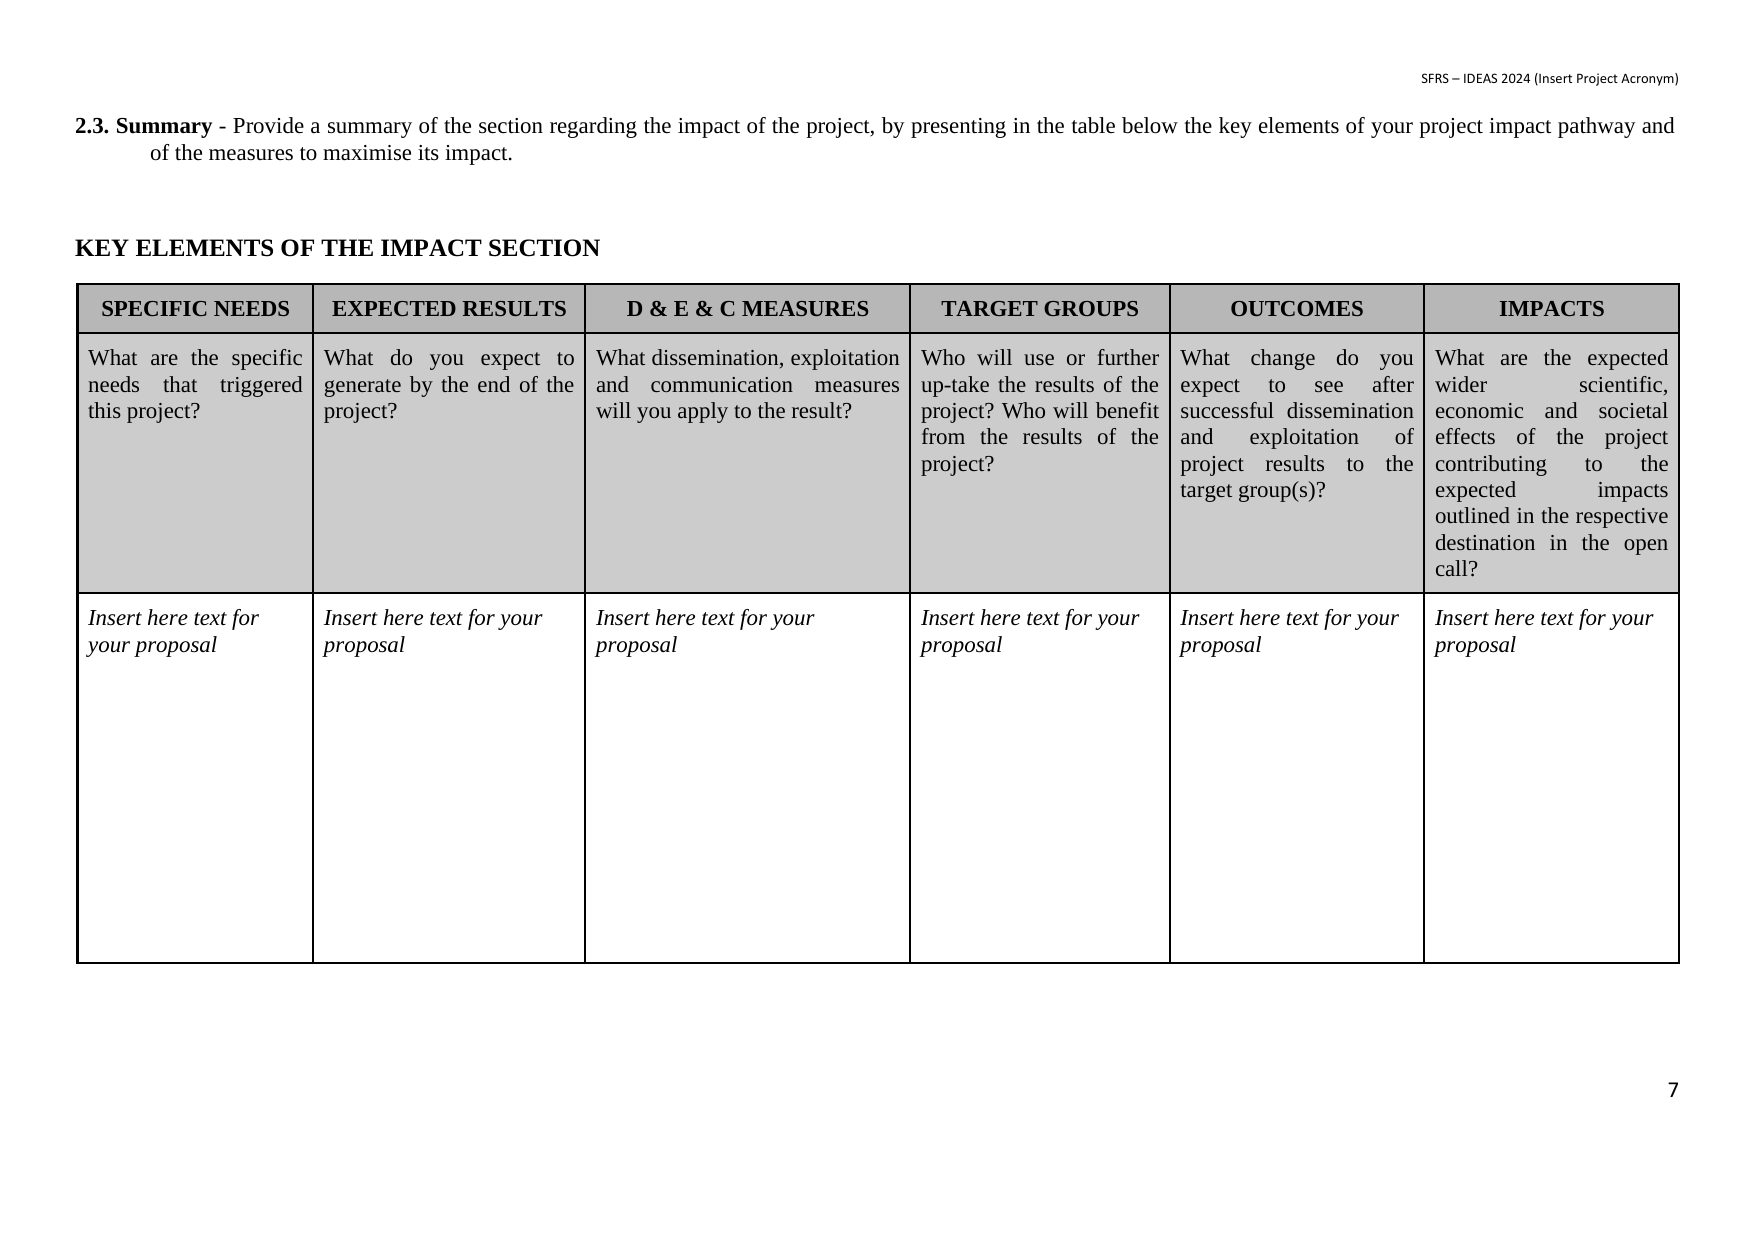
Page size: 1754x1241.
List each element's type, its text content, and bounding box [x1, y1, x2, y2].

text 2.3. Summary - Provide a summary of the section regarding the impact of the project, by presenting in the table below the key elements of your project impact pathway and of the measures to maximise its impact. [75, 112, 1679, 165]
text KEY ELEMENTS OF THE IMPACT SECTION [75, 233, 1679, 262]
